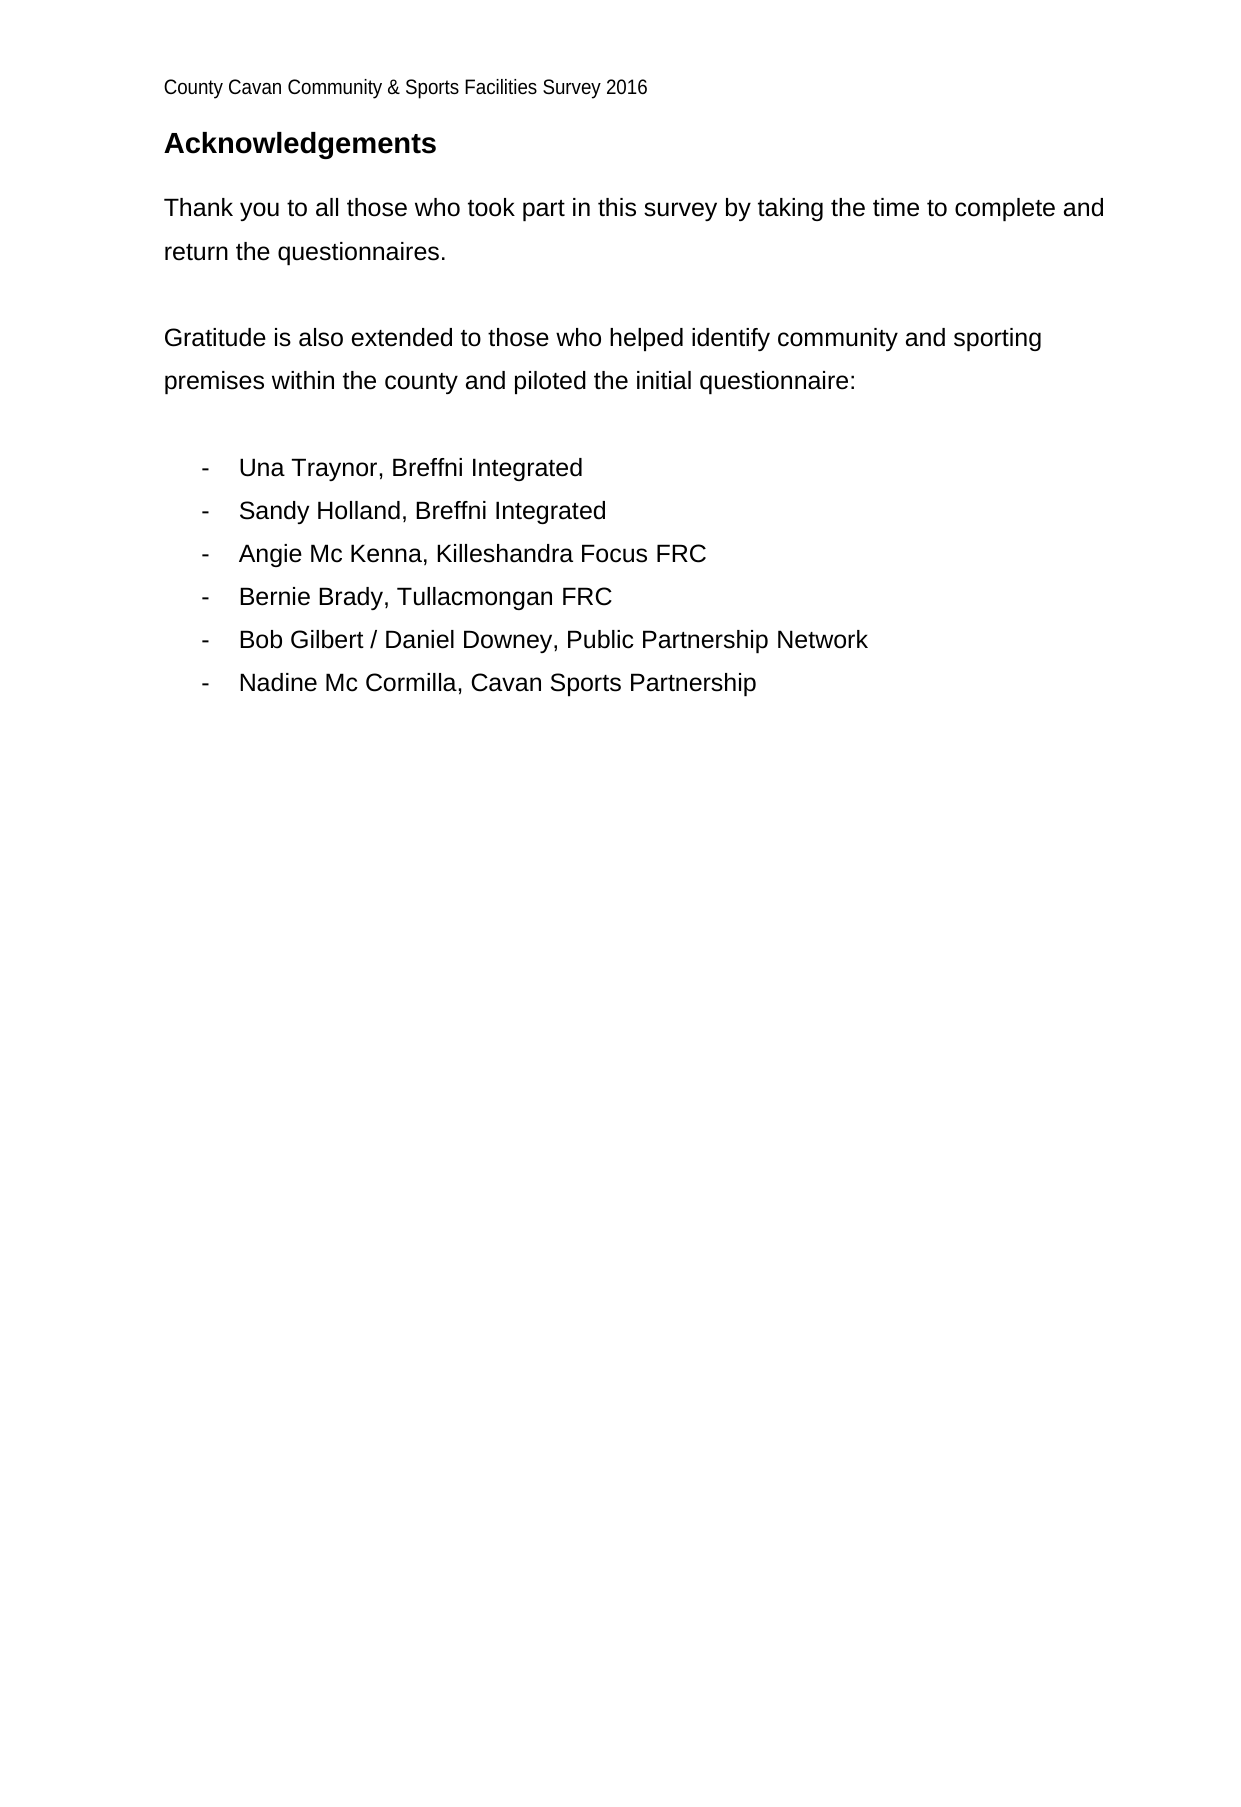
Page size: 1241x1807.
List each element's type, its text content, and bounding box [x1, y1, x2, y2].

list Una Traynor, Breffni Integrated [201, 453, 1117, 482]
list Bernie Brady, Tullacmongan FRC [201, 582, 1117, 611]
text Thank you to all those who took part in this survey by taking the time to complete and return the questionnaires. [163, 193, 1107, 265]
list Nadine Mc Cormilla, Cavan Sports Partnership [201, 668, 1117, 697]
list Sandy Holland, Breffni Integrated [201, 496, 1117, 525]
list Angie Mc Kenna, Killeshandra Focus FRC [201, 539, 1117, 568]
text Acknowledgements [163, 126, 1117, 160]
list Bob Gilbert / Daniel Downey, Public Partnership Network [201, 625, 1117, 654]
text Gratitude is also extended to those who helped identify community and sporting premises within the county and piloted the initial questionnaire: [163, 323, 1045, 395]
